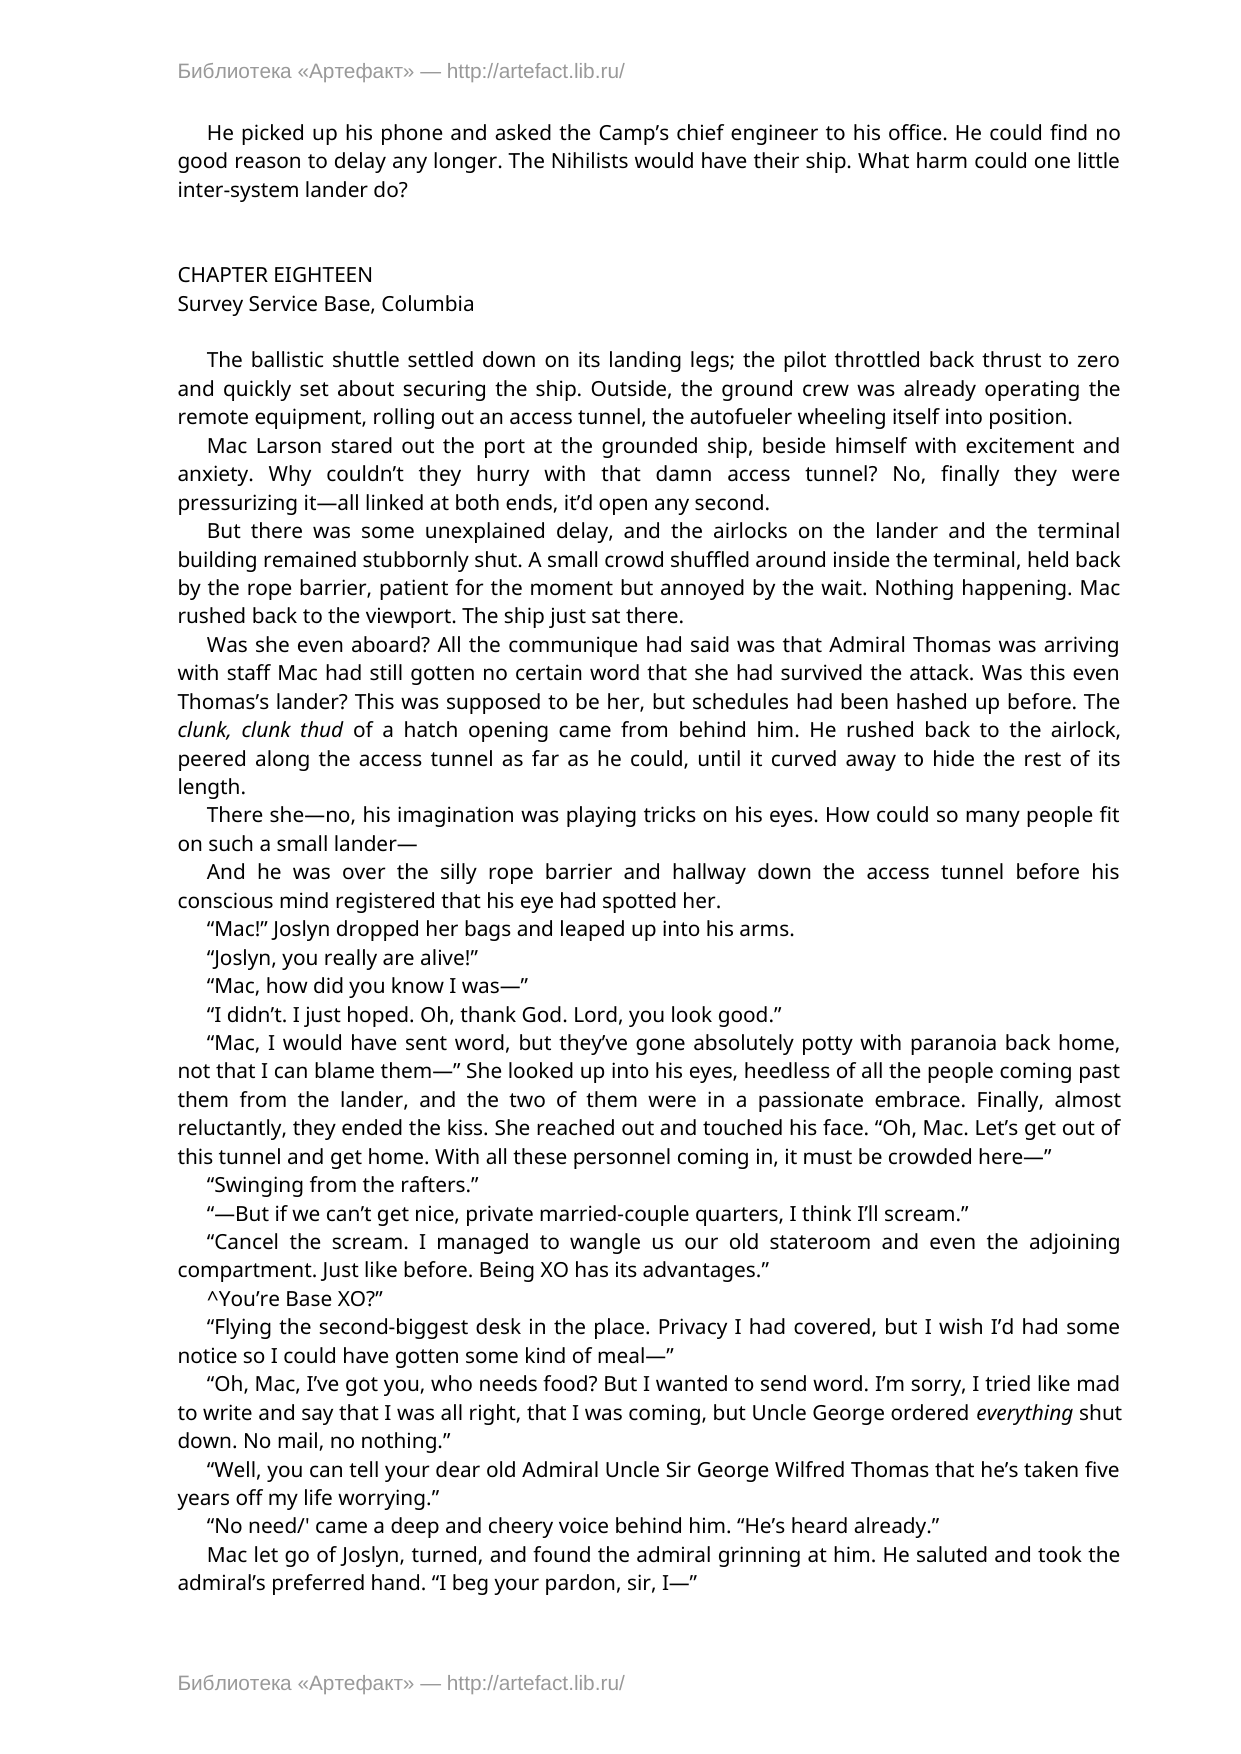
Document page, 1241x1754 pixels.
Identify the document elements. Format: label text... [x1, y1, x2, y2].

text The ballistic shuttle settled down on its landing legs; the pilot throttled back thrust to zero and quickly set about securing the ship. Outside, the ground crew was already operating the remote equipment, rolling out an access tunnel, the autofueler wheeling itself into position. [177, 346, 1122, 431]
text He picked up his phone and asked the Camp’s chief engineer to his office. He could find no good reason to delay any longer. The Nihilists would have their ship. What harm could one little inter-system lander do? [177, 118, 1122, 203]
text “Joslyn, you really are alive!” [177, 943, 1122, 971]
text “Mac!” Joslyn dropped her bags and leaped up into his arms. [177, 914, 1122, 943]
text “Mac, how did you know I was—” [177, 971, 1122, 1000]
text “Oh, Mac, I’ve got you, who needs food? But I wanted to send word. I’m sorry, I tried like mad to write and say that I was all right, that I was coming, but Uncle George ordered everything shut down. No mail, no nothing.” [177, 1369, 1122, 1455]
text “I didn’t. I just hoped. Oh, thank God. Lord, you look good.” [177, 1000, 1122, 1028]
text “Cancel the scream. I managed to wangle us our old stateroom and even the adjoining compartment. Just like before. Being XO has its advantages.” [177, 1227, 1122, 1284]
text There she—no, his imagination was playing tricks on his eyes. How could so many people fit on such a small lander— [177, 801, 1122, 857]
subtitle CHAPTER EIGHTEEN [177, 260, 1122, 289]
text Was she even aboard? All the communique had said was that Admiral Thomas was arriving with staff Mac had still gotten no certain word that she had survived the attack. Was this even Thomas’s lander? This was supposed to be her, but schedules had been hashed up before. The clunk, clunk thud of a hatch opening came from behind him. He rushed back to the airlock, peered along the access tunnel as far as he could, until it curved away to hide the rest of its length. [177, 630, 1122, 801]
text “Mac, I would have sent word, but they’ve gone absolutely potty with paranoia back home, not that I can blame them—” She looked up into his eyes, heedless of all the people coming past them from the lander, and the two of them were in a passionate embrace. Finally, almost reluctantly, they ended the kiss. She reached out and touched his face. “Oh, Mac. Let’s get out of this tunnel and get home. With all these personnel coming in, it must be crowded here—” [177, 1028, 1122, 1170]
text “Flying the second-biggest desk in the place. Privacy I had covered, but I wish I’d had some notice so I could have gotten some kind of meal—” [177, 1312, 1122, 1369]
text And he was over the silly rope barrier and hallway down the access tunnel before his conscious mind registered that his eye had spotted her. [177, 857, 1122, 914]
text “No need/' came a deep and cheery voice behind him. “He’s heard already.” [177, 1512, 1122, 1540]
text But there was some unexplained delay, and the airlocks on the lander and the terminal building remained stubbornly shut. A small crowd shuffled around inside the terminal, held back by the rope barrier, patient for the moment but annoyed by the wait. Nothing happening. Mac rushed back to the viewport. The ship just sat there. [177, 516, 1122, 630]
text Mac Larson stared out the port at the grounded ship, beside himself with excitement and anxiety. Why couldn’t they hurry with that damn access tunnel? No, finally they were pressurizing it—all linked at both ends, it’d open any second. [177, 431, 1122, 516]
text ^You’re Base XO?” [177, 1284, 1122, 1312]
text “Swinging from the rafters.” [177, 1170, 1122, 1199]
text “Well, you can tell your dear old Admiral Uncle Sir George Wilfred Thomas that he’s taken five years off my life worrying.” [177, 1455, 1122, 1512]
text Mac let go of Joslyn, turned, and found the admiral grinning at him. He saluted and took the admiral’s preferred hand. “I beg your pardon, sir, I—” [177, 1540, 1122, 1597]
subtitle Survey Service Base, Columbia [177, 289, 1122, 317]
text “—But if we can’t get nice, private married-couple quarters, I think I’ll scream.” [177, 1199, 1122, 1227]
